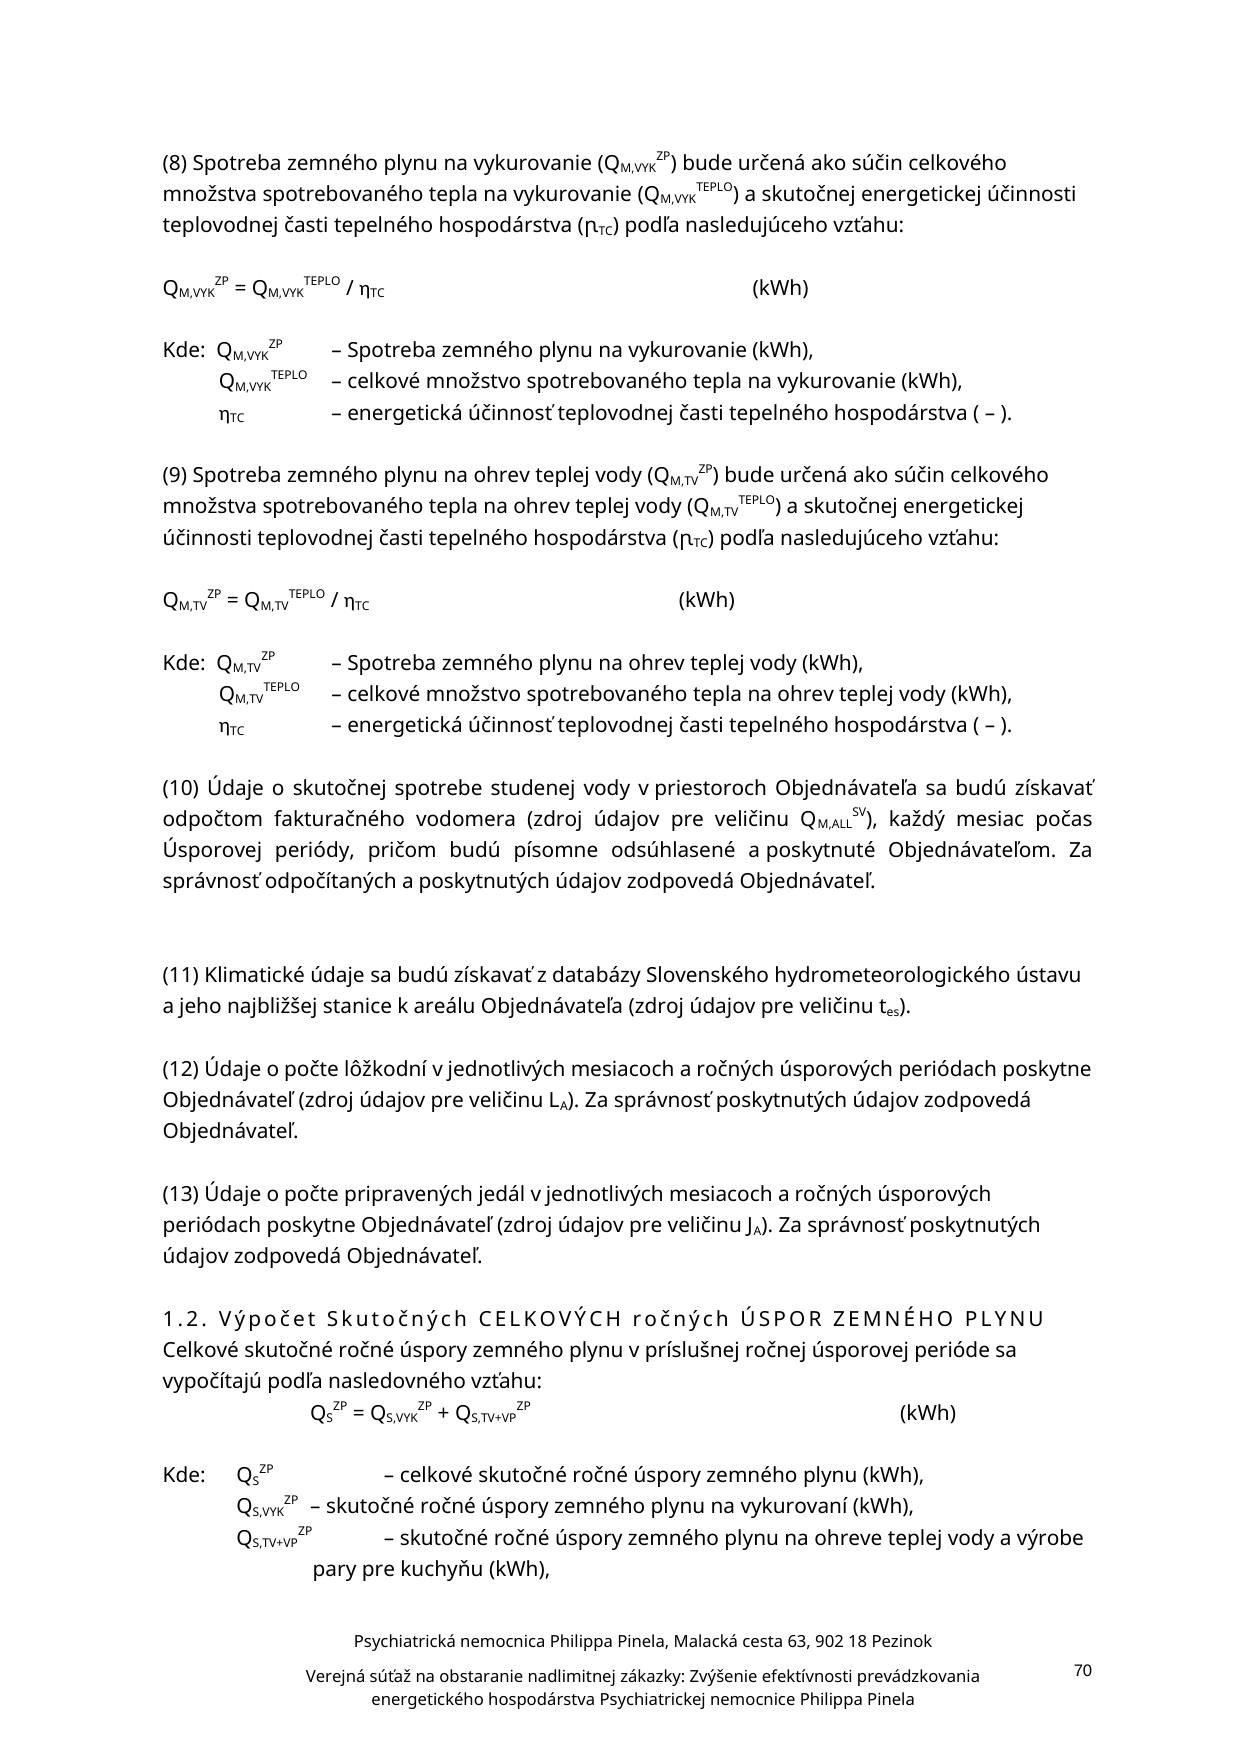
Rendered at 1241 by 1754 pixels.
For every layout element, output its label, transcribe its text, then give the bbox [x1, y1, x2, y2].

text Celkové skutočné ročné úspory zemného plynu v príslušnej ročnej úsporovej perióde sa vypočítajú podľa nasledovného vzťahu: [162, 1335, 1093, 1395]
text ηTC – energetická účinnosť teplovodnej časti tepelného hospodárstva ( – ). [219, 710, 1093, 738]
text (12) Údaje o počte lôžkodní v jednotlivých mesiacoch a ročných úsporových periódach poskytne Objednávateľ (zdroj údajov pre veličinu LA). Za správnosť poskytnutých údajov zodpovedá Objednávateľ. [162, 1054, 1093, 1145]
text QM,TVZP = QM,TVTEPLO / ηTC (kWh) [162, 585, 1093, 613]
text QM,VYKZP = QM,VYKTEPLO / ηTC (kWh) [162, 273, 1093, 301]
text QS,TV+VPZP – skutočné ročné úspory zemného plynu na ohreve teplej vody a výrobe pary pre kuchyňu (kWh), [236, 1523, 1093, 1582]
text Kde: QM,VYKZP – Spotreba zemného plynu na vykurovanie (kWh), [162, 335, 1093, 363]
text QS,VYKZP – skutočné ročné úspory zemného plynu na vykurovaní (kWh), [162, 1491, 1093, 1520]
text Kde: QSZP – celkové skutočné ročné úspory zemného plynu (kWh), [162, 1460, 1093, 1488]
text QM,TVTEPLO – celkové množstvo spotrebovaného tepla na ohrev teplej vody (kWh), [219, 679, 1093, 707]
text (9) Spotreba zemného plynu na ohrev teplej vody (QM,TVZP) bude určená ako súčin celkového množstva spotrebovaného tepla na ohrev teplej vody (QM,TVTEPLO) a skutočnej energetickej účinnosti teplovodnej časti tepelného hospodárstva (ꞃTC) podľa nasledujúceho vzťahu: [162, 460, 1093, 551]
text (11) Klimatické údaje sa budú získavať z databázy Slovenského hydrometeorologického ústavu a jeho najbližšej stanice k areálu Objednávateľa (zdroj údajov pre veličinu tes). [162, 960, 1093, 1020]
text QM,VYKTEPLO – celkové množstvo spotrebovaného tepla na vykurovanie (kWh), [219, 366, 1093, 395]
text (13) Údaje o počte pripravených jedál v jednotlivých mesiacoch a ročných úsporových periódach poskytne Objednávateľ (zdroj údajov pre veličinu JA). Za správnosť poskytnutých údajov zodpovedá Objednávateľ. [162, 1179, 1093, 1270]
text (10) Údaje o skutočnej spotrebe studenej vody v priestoroch Objednávateľa sa budú získavať odpočtom fakturačného vodomera (zdroj údajov pre veličinu QM,ALLSV), každý mesiac počas Úsporovej periódy, pričom budú písomne odsúhlasené a poskytnuté Objednávateľom. Za správnosť odpočítaných a poskytnutých údajov zodpovedá Objednávateľ. [162, 773, 1093, 895]
text ηTC – energetická účinnosť teplovodnej časti tepelného hospodárstva ( – ). [219, 398, 1093, 426]
text (8) Spotreba zemného plynu na vykurovanie (QM,VYKZP) bude určená ako súčin celkového množstva spotrebovaného tepla na vykurovanie (QM,VYKTEPLO) a skutočnej energetickej účinnosti teplovodnej časti tepelného hospodárstva (ꞃTC) podľa nasledujúceho vzťahu: [162, 148, 1093, 238]
text QSZP = QS,VYKZP + QS,TV+VPZP (kWh) [162, 1398, 1093, 1426]
text Kde: QM,TVZP – Spotreba zemného plynu na ohrev teplej vody (kWh), [162, 648, 1093, 676]
subtitle Výpočet Skutočných CELKOVÝCH ročných ÚSPOR ZEMNÉHO PLYNU [162, 1304, 1093, 1332]
